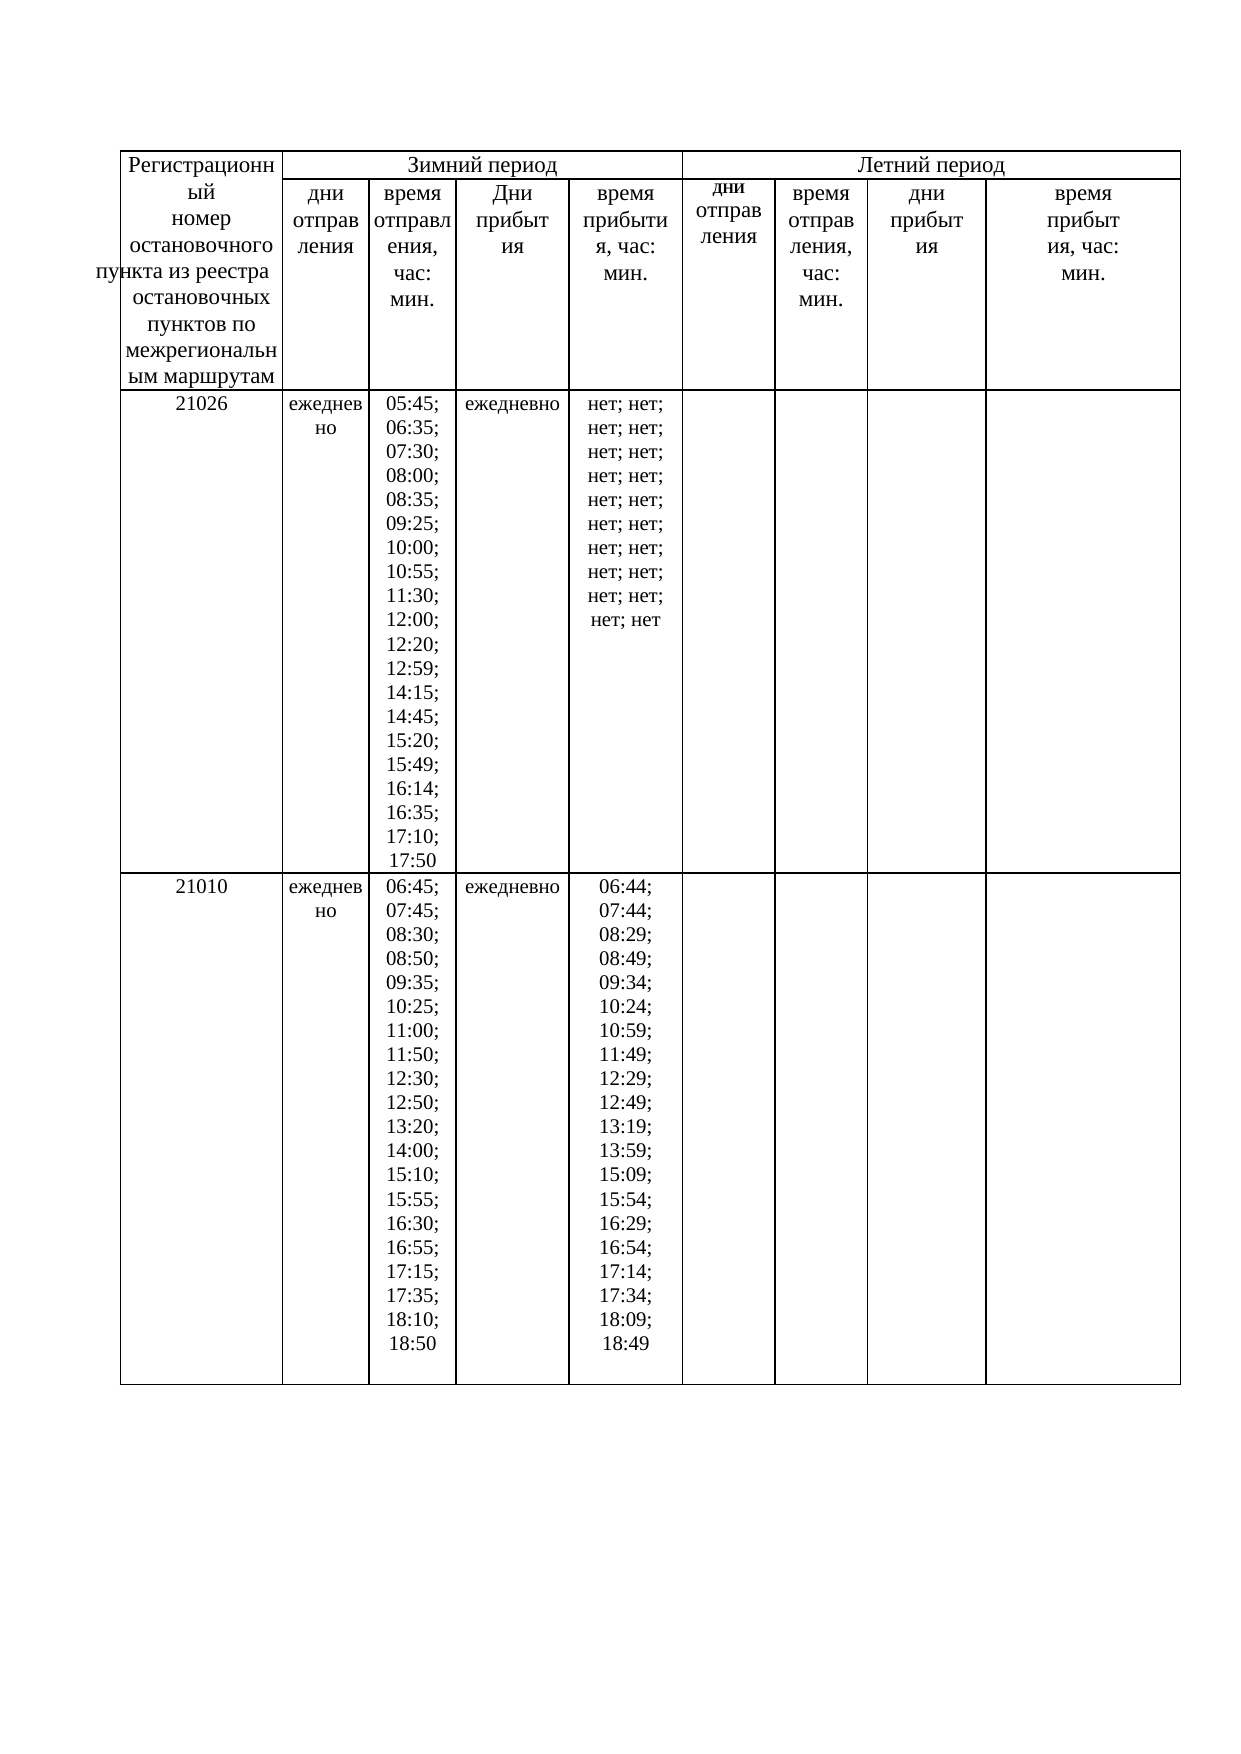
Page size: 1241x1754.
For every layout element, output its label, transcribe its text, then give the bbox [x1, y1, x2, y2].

table_cell время отправ ления, час: мин. [776, 180, 867, 389]
table_cell [868, 391, 985, 872]
table_cell [776, 391, 867, 872]
table_cell 21026 [121, 391, 282, 872]
table_cell [776, 874, 867, 1384]
table_cell ежедневно [283, 391, 368, 872]
table_cell нет; нет; нет; нет; нет; нет; нет; нет; нет; нет; нет; нет; нет; нет; нет; нет; нет; нет; нет; нет [570, 391, 682, 872]
table_cell дни прибыт ия [868, 180, 985, 389]
table_cell 21010 [121, 874, 282, 1384]
table_cell время отправл ения, час: мин. [370, 180, 455, 389]
table_cell дни отправ ления [283, 180, 368, 389]
table_cell 06:45; 07:45; 08:30; 08:50; 09:35; 10:25; 11:00; 11:50; 12:30; 12:50; 13:20; 14:00; 15:10; 15:55; 16:30; 16:55; 17:15; 17:35; 18:10; 18:50 [370, 874, 455, 1384]
table_cell ДНИ отправ ления [683, 180, 774, 389]
table_cell Дни прибыт ия [457, 180, 568, 389]
table_header Зимний период [283, 152, 682, 178]
table_cell [987, 874, 1180, 1384]
table_cell 06:44; 07:44; 08:29; 08:49; 09:34; 10:24; 10:59; 11:49; 12:29; 12:49; 13:19; 13:59; 15:09; 15:54; 16:29; 16:54; 17:14; 17:34; 18:09; 18:49 [570, 874, 682, 1384]
table_cell ежедневно [457, 874, 568, 1384]
table_cell 05:45; 06:35; 07:30; 08:00; 08:35; 09:25; 10:00; 10:55; 11:30; 12:00; 12:20; 12:59; 14:15; 14:45; 15:20; 15:49; 16:14; 16:35; 17:10; 17:50 [370, 391, 455, 872]
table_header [121, 152, 282, 389]
table_cell [683, 391, 774, 872]
table_cell [987, 391, 1180, 872]
table_cell [868, 874, 985, 1384]
table_cell [683, 874, 774, 1384]
table_cell время прибыт ия, час: мин. [987, 180, 1180, 389]
table_header Летний период [683, 152, 1180, 178]
table_cell время прибыти я, час: мин. [570, 180, 682, 389]
table_cell ежедневно [457, 391, 568, 872]
table_cell ежедневно [283, 874, 368, 1384]
